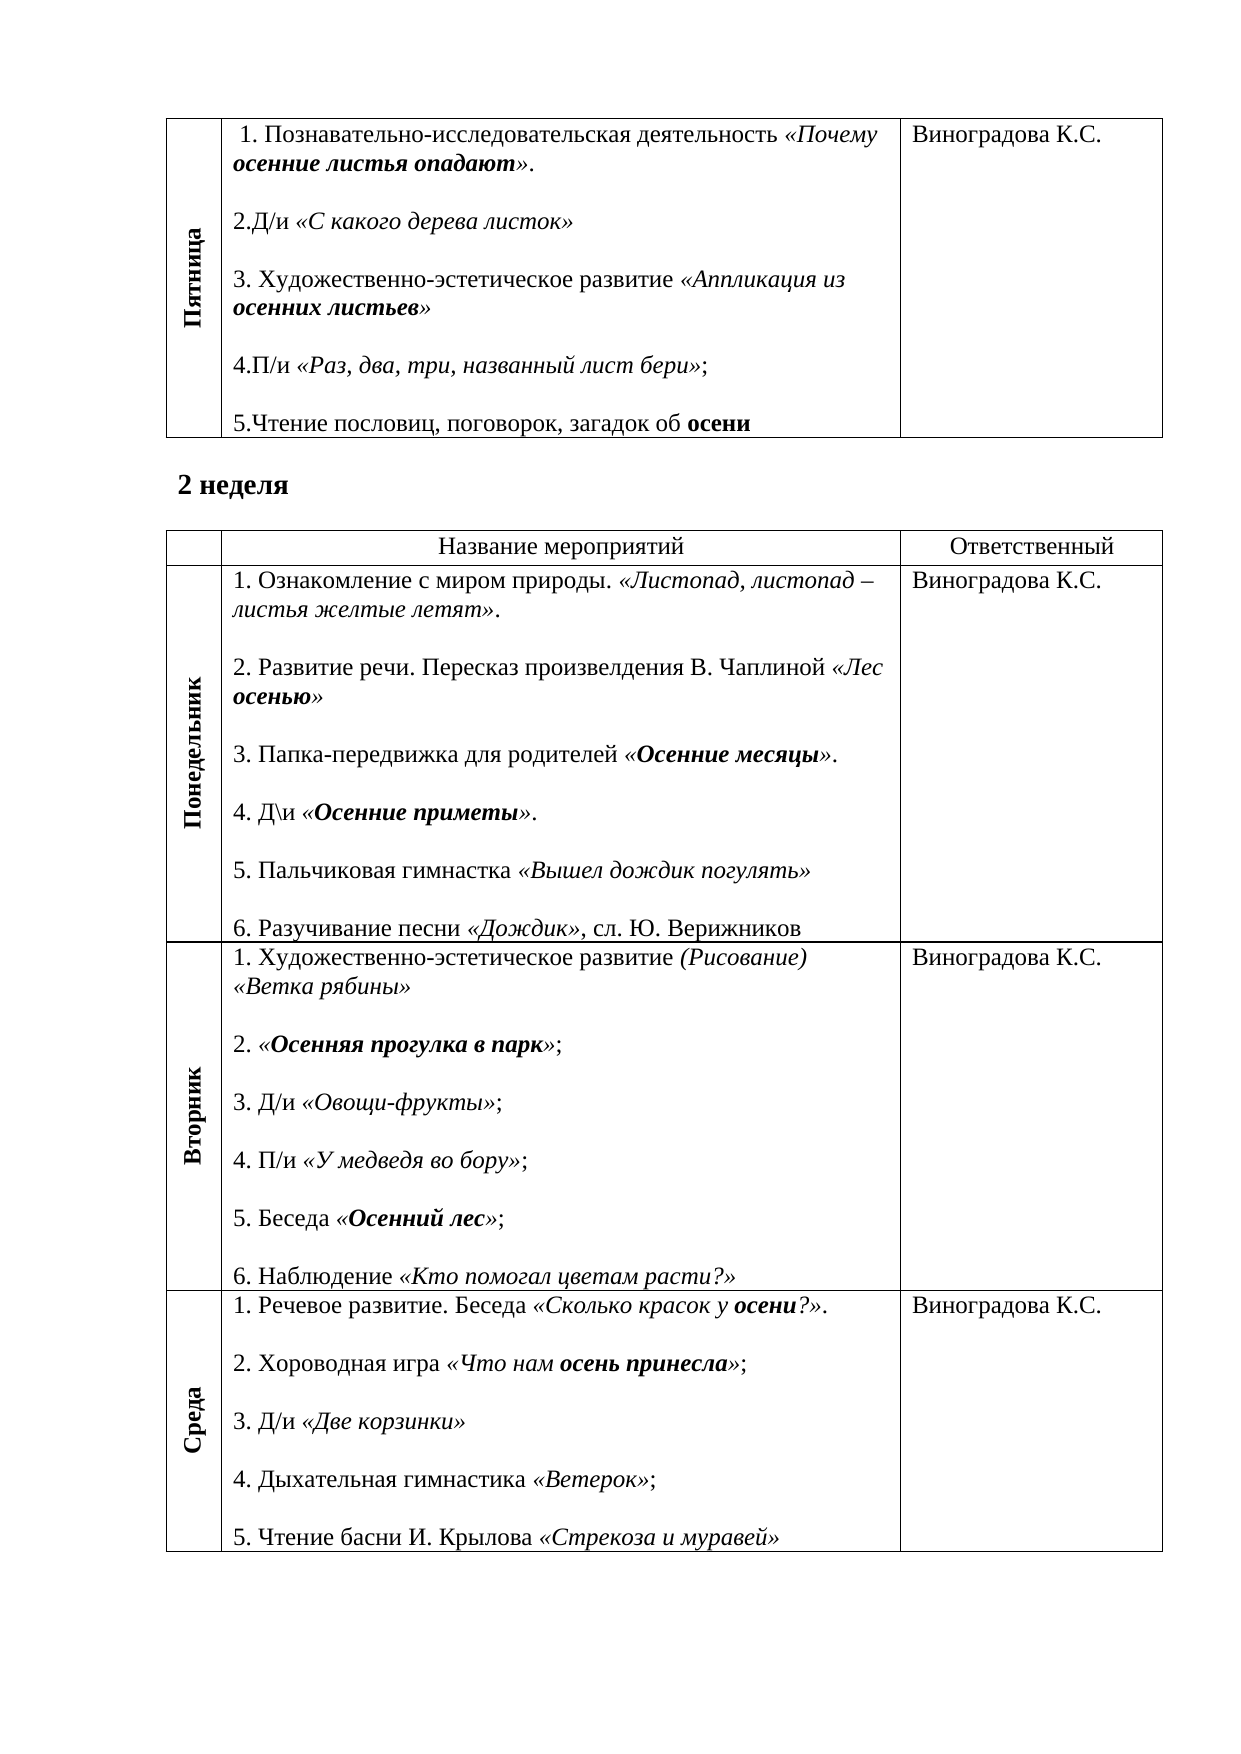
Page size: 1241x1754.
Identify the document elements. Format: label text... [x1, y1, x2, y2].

table_cell 1. Ознакомление с миром природы. «Листопад, листопад – листья желтые летят». 2. Развитие речи. Пересказ произвелдения В. Чаплиной «Лес осенью» 3. Папка-передвижка для родителей «Осенние месяцы». 4. Д\и «Осенние приметы». 5. Пальчиковая гимнастка «Вышел дождик погулять» 6. Разучивание песни «Дождик», сл. Ю. Верижников [222, 566, 900, 941]
table_cell Виноградова К.С. [901, 119, 1162, 437]
text 2 неделя [177, 467, 1152, 501]
table_cell Вторник [167, 943, 221, 1289]
table_cell Виноградова К.С. [901, 566, 1162, 941]
table_cell 1. Речевое развитие. Беседа «Сколько красок у осени?». 2. Хороводная игра «Что нам осень принесла»; 3. Д/и «Две корзинки» 4. Дыхательная гимнастика «Ветерок»; 5. Чтение басни И. Крылова «Стрекоза и муравей» [222, 1291, 900, 1551]
table_cell Виноградова К.С. [901, 1291, 1162, 1551]
table_header Ответственный [901, 531, 1162, 564]
table_cell Среда [167, 1291, 221, 1551]
table_header [167, 531, 221, 564]
table_cell 1. Художественно-эстетическое развитие (Рисование) «Ветка рябины» 2. «Осенняя прогулка в парк»; 3. Д/и «Овощи-фрукты»; 4. П/и «У медведя во бору»; 5. Беседа «Осенний лес»; 6. Наблюдение «Кто помогал цветам расти?» [222, 943, 900, 1289]
table_cell Виноградова К.С. [901, 943, 1162, 1289]
table_cell Понедельник [167, 566, 221, 941]
table_cell Пятница [167, 119, 221, 437]
table_header Название мероприятий [222, 531, 900, 564]
table_cell 1. Познавательно-исследовательская деятельность «Почему осенние листья опадают». 2.Д/и «С какого дерева листок» 3. Художественно-эстетическое развитие «Аппликация из осенних листьев» 4.П/и «Раз, два, три, названный лист бери»; 5.Чтение пословиц, поговорок, загадок об осени [222, 119, 900, 437]
